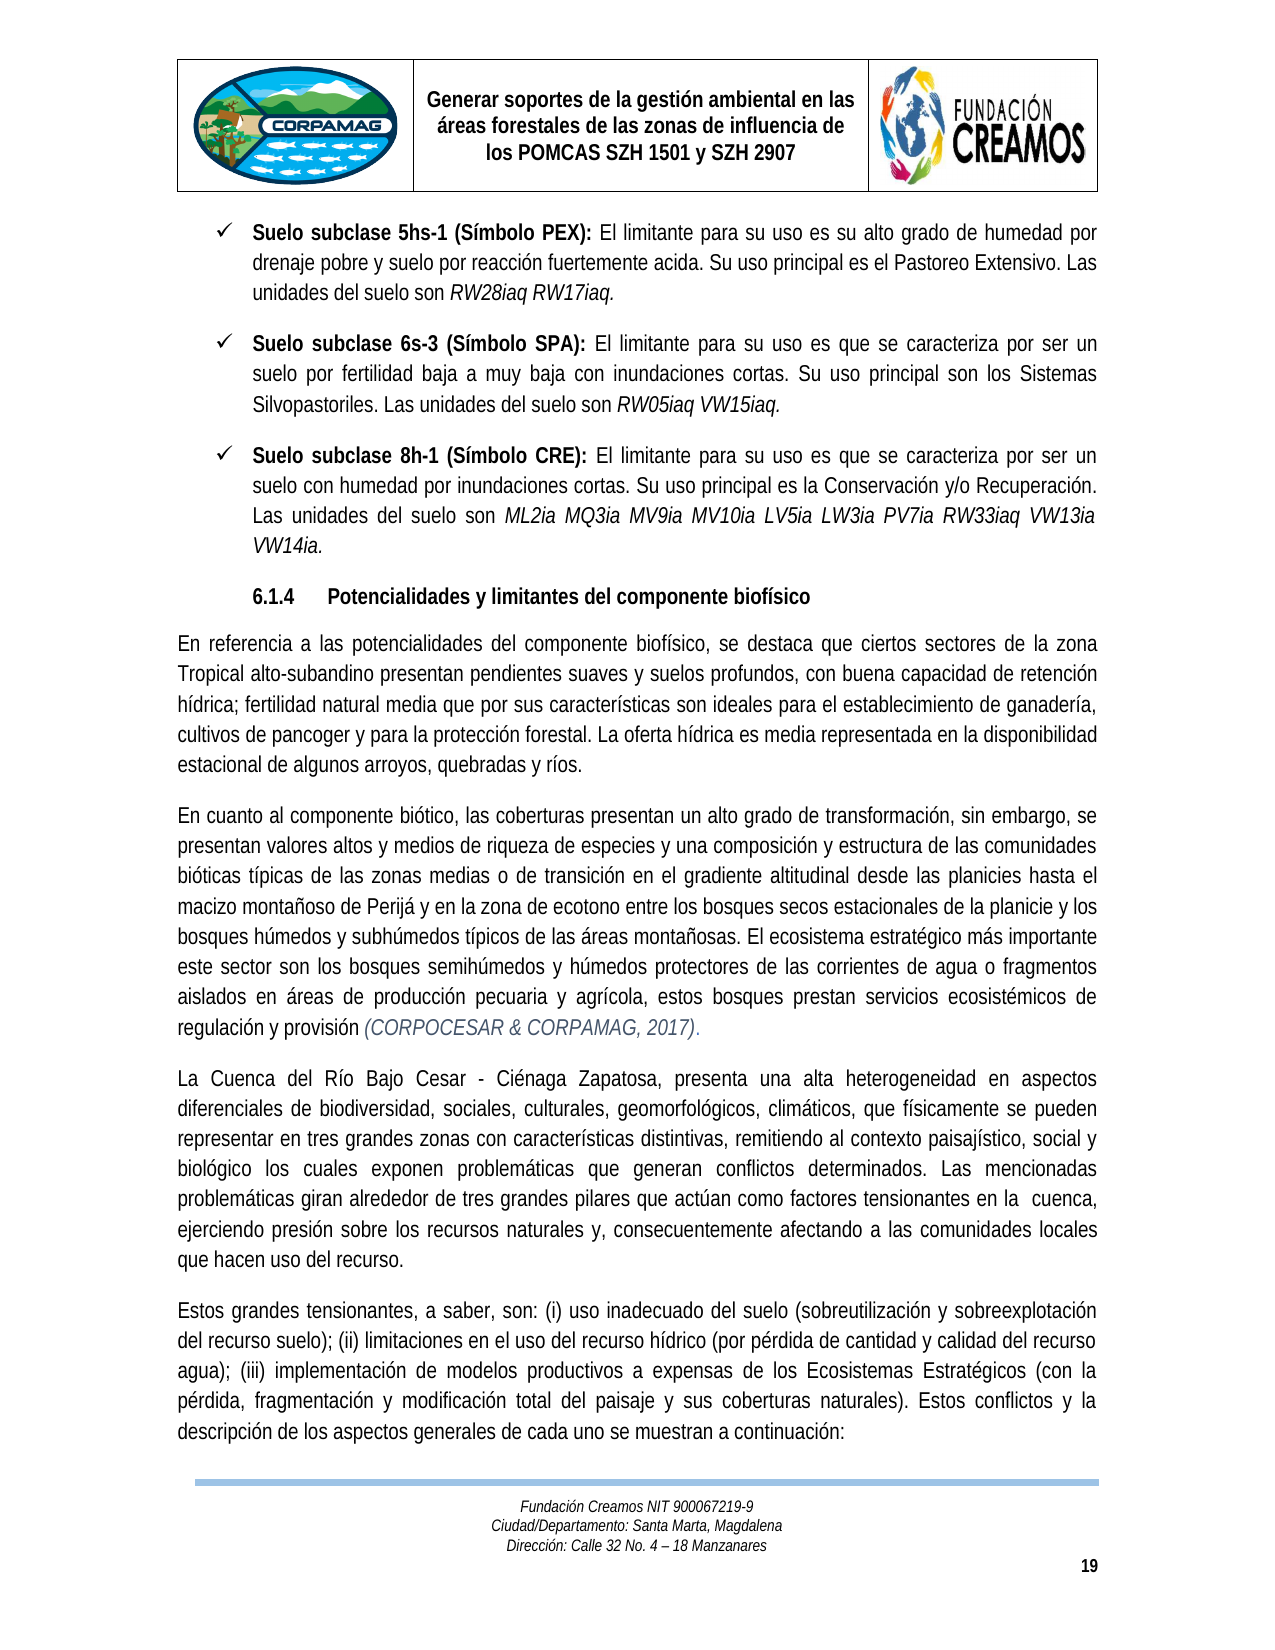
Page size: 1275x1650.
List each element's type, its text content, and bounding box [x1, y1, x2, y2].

text En referencia a las potencialidades del componente biofísico, se destaca que ciertos sectores de la zona Tropical alto-subandino presentan pendientes suaves y suelos profundos, con buena capacidad de retención hídrica; fertilidad natural media que por sus características son ideales para el establecimiento de ganadería, cultivos de pancoger y para la protección forestal. La oferta hídrica es media representada en la disponibilidad estacional de algunos arroyos, quebradas y ríos. [177, 630, 1098, 777]
picture [880, 66, 1086, 185]
list Suelo subclase 8h-1 (Símbolo CRE): El limitante para su uso es que se caracteriza por ser un suelo con humedad por inundaciones cortas. Su uso principal es la Conservación y/o Recuperación. Las unidades del suelo son ML2ia MQ3ia MV9ia MV10ia LV5ia LW3ia PV7ia RW33iaq VW13ia VW14ia. [215, 442, 1098, 558]
text La Cuenca del Río Bajo Cesar - Ciénaga Zapatosa, presenta una alta heterogeneidad en aspectos diferenciales de biodiversidad, sociales, culturales, geomorfológicos, climáticos, que físicamente se pueden representar en tres grandes zonas con características distintivas, remitiendo al contexto paisajístico, social y biológico los cuales exponen problemáticas que generan conflictos determinados. Las mencionadas problemáticas giran alrededor de tres grandes pilares que actúan como factores tensionantes en la cuenca, ejerciendo presión sobre los recursos naturales y, consecuentemente afectando a las comunidades locales que hacen uso del recurso. [177, 1064, 1098, 1272]
text Estos grandes tensionantes, a saber, son: (i) uso inadecuado del suelo (sobreutilización y sobreexplotación del recurso suelo); (ii) limitaciones en el uso del recurso hídrico (por pérdida de cantidad y calidad del recurso agua); (iii) implementación de modelos productivos a expensas de los Ecosistemas Estratégicos (con la pérdida, fragmentación y modificación total del paisaje y sus coberturas naturales). Estos conflictos y la descripción de los aspectos generales de cada uno se muestran a continuación: [177, 1297, 1098, 1444]
picture [193, 66, 398, 185]
text En cuanto al componente biótico, las coberturas presentan un alto grado de transformación, sin embargo, se presentan valores altos y medios de riqueza de especies y una composición y estructura de las comunidades bióticas típicas de las zonas medias o de transición en el gradiente altitudinal desde las planicies hasta el macizo montañoso de Perijá y en la zona de ecotono entre los bosques secos estacionales de la planicie y los bosques húmedos y subhúmedos típicos de las áreas montañosas. El ecosistema estratégico más importante este sector son los bosques semihúmedos y húmedos protectores de las corrientes de agua o fragmentos aislados en áreas de producción pecuaria y agrícola, estos bosques prestan servicios ecosistémicos de regulación y provisión. [177, 802, 1098, 1040]
list Suelo subclase 5hs-1 (Símbolo PEX): El limitante para su uso es su alto grado de humedad por drenaje pobre y suelo por reacción fuertemente acida. Su uso principal es el Pastoreo Extensivo. Las unidades del suelo son RW28iaq RW17iaq. [215, 219, 1098, 305]
list Suelo subclase 6s-3 (Símbolo SPA): El limitante para su uso es que se caracteriza por ser un suelo por fertilidad baja a muy baja con inundaciones cortas. Su uso principal son los Sistemas Silvopastoriles. Las unidades del suelo son RW05iaq VW15iaq. [215, 330, 1098, 417]
list Potencialidades y limitantes del componente biofísico [252, 583, 1098, 609]
